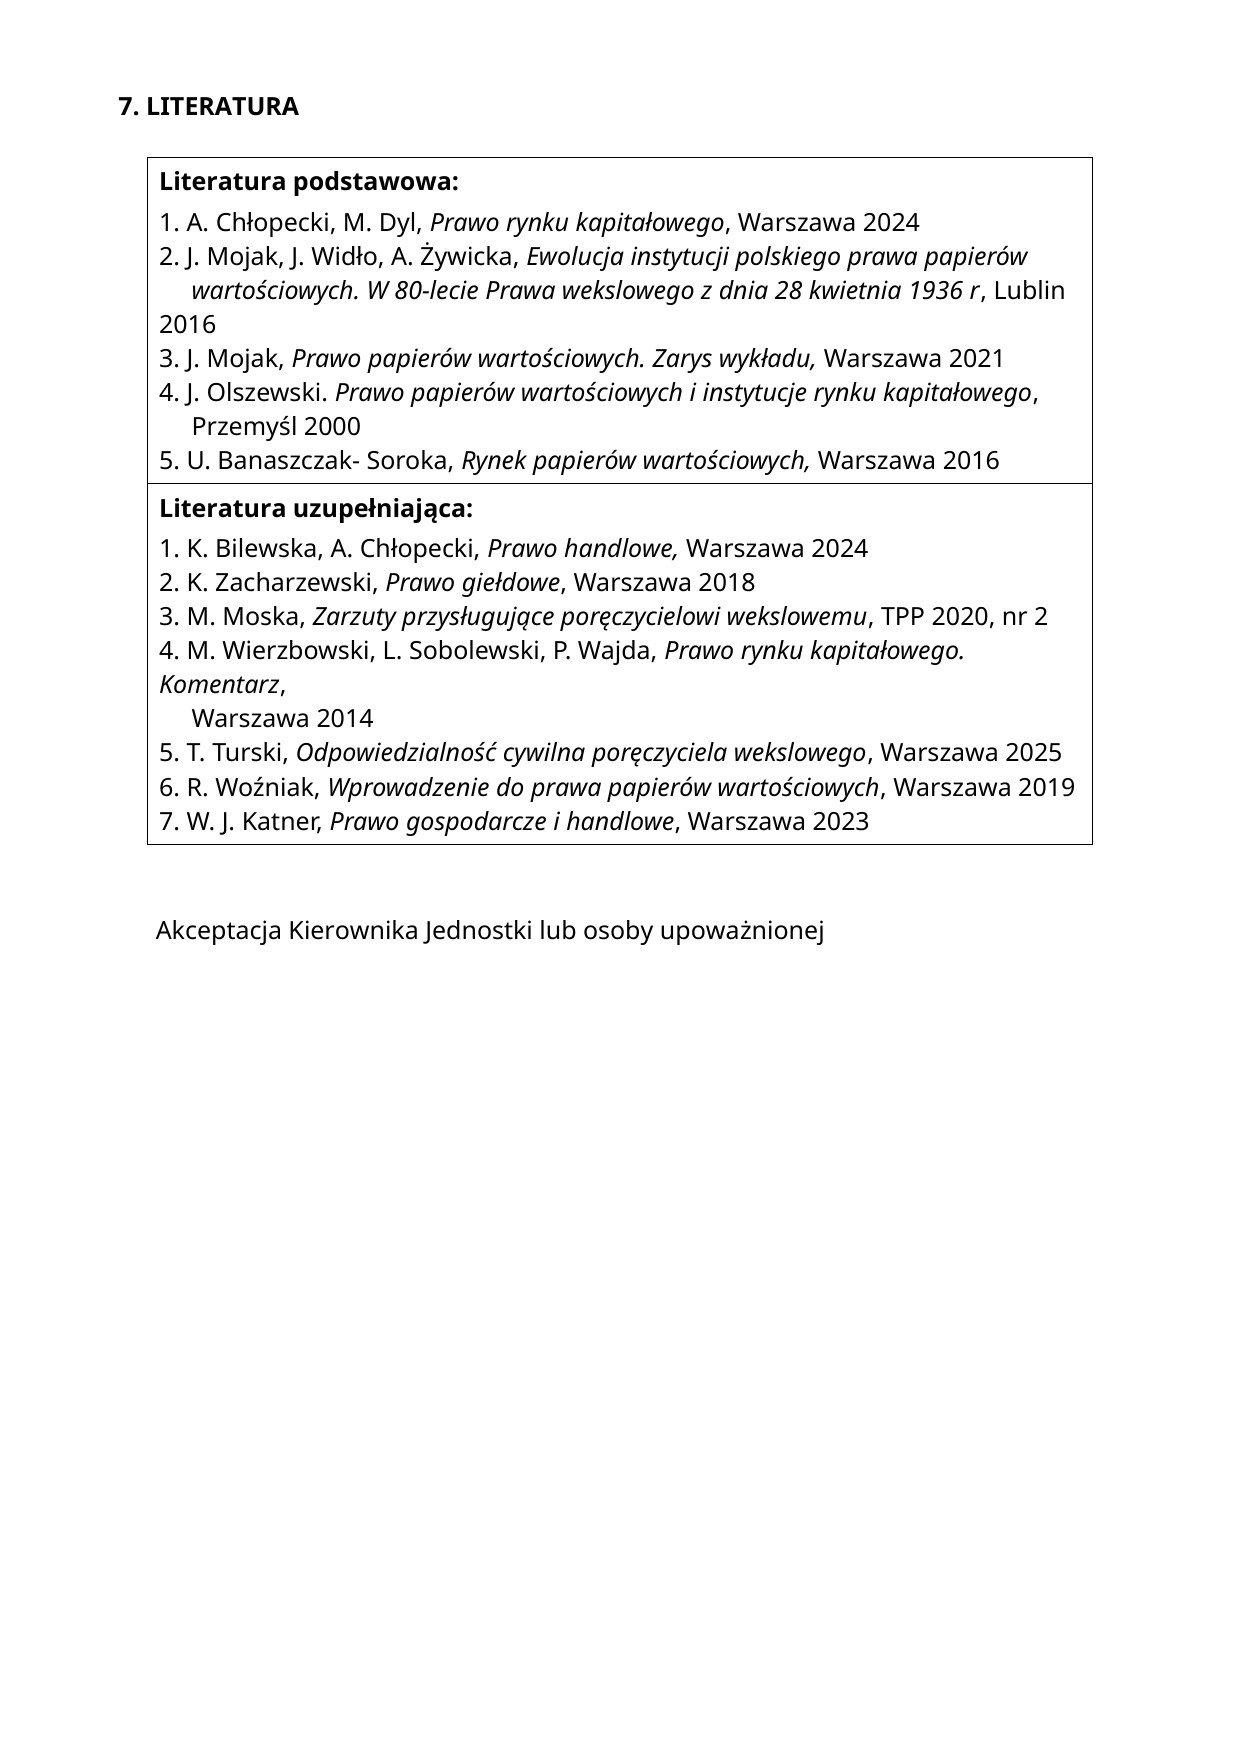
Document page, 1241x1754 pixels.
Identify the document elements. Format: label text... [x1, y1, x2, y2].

table_cell Literatura uzupełniająca: 1. K. Bilewska, A. Chłopecki, Prawo handlowe, Warszawa 2024 2. K. Zacharzewski, Prawo giełdowe, Warszawa 2018 3. M. Moska, Zarzuty przysługujące poręczycielowi wekslowemu, TPP 2020, nr 2 4. M. Wierzbowski, L. Sobolewski, P. Wajda, Prawo rynku kapitałowego. Komentarz, Warszawa 2014 5. T. Turski, Odpowiedzialność cywilna poręczyciela wekslowego, Warszawa 2025 6. R. Woźniak, Wprowadzenie do prawa papierów wartościowych, Warszawa 2019 7. W. J. Katner, Prawo gospodarcze i handlowe, Warszawa 2023 [148, 484, 1092, 843]
text Akceptacja Kierownika Jednostki lub osoby upoważnionej [156, 913, 1122, 947]
text 7. LITERATURA [118, 89, 1122, 123]
table_header Literatura podstawowa: 1. A. Chłopecki, M. Dyl, Prawo rynku kapitałowego, Warszawa 2024 2. J. Mojak, J. Widło, A. Żywicka, Ewolucja instytucji polskiego prawa papierów wartościowych. W 80-lecie Prawa wekslowego z dnia 28 kwietnia 1936 r, Lublin 2016 3. J. Mojak, Prawo papierów wartościowych. Zarys wykładu, Warszawa 2021 4. J. Olszewski. Prawo papierów wartościowych i instytucje rynku kapitałowego, Przemyśl 2000 5. U. Banaszczak- Soroka, Rynek papierów wartościowych, Warszawa 2016 [148, 158, 1092, 483]
